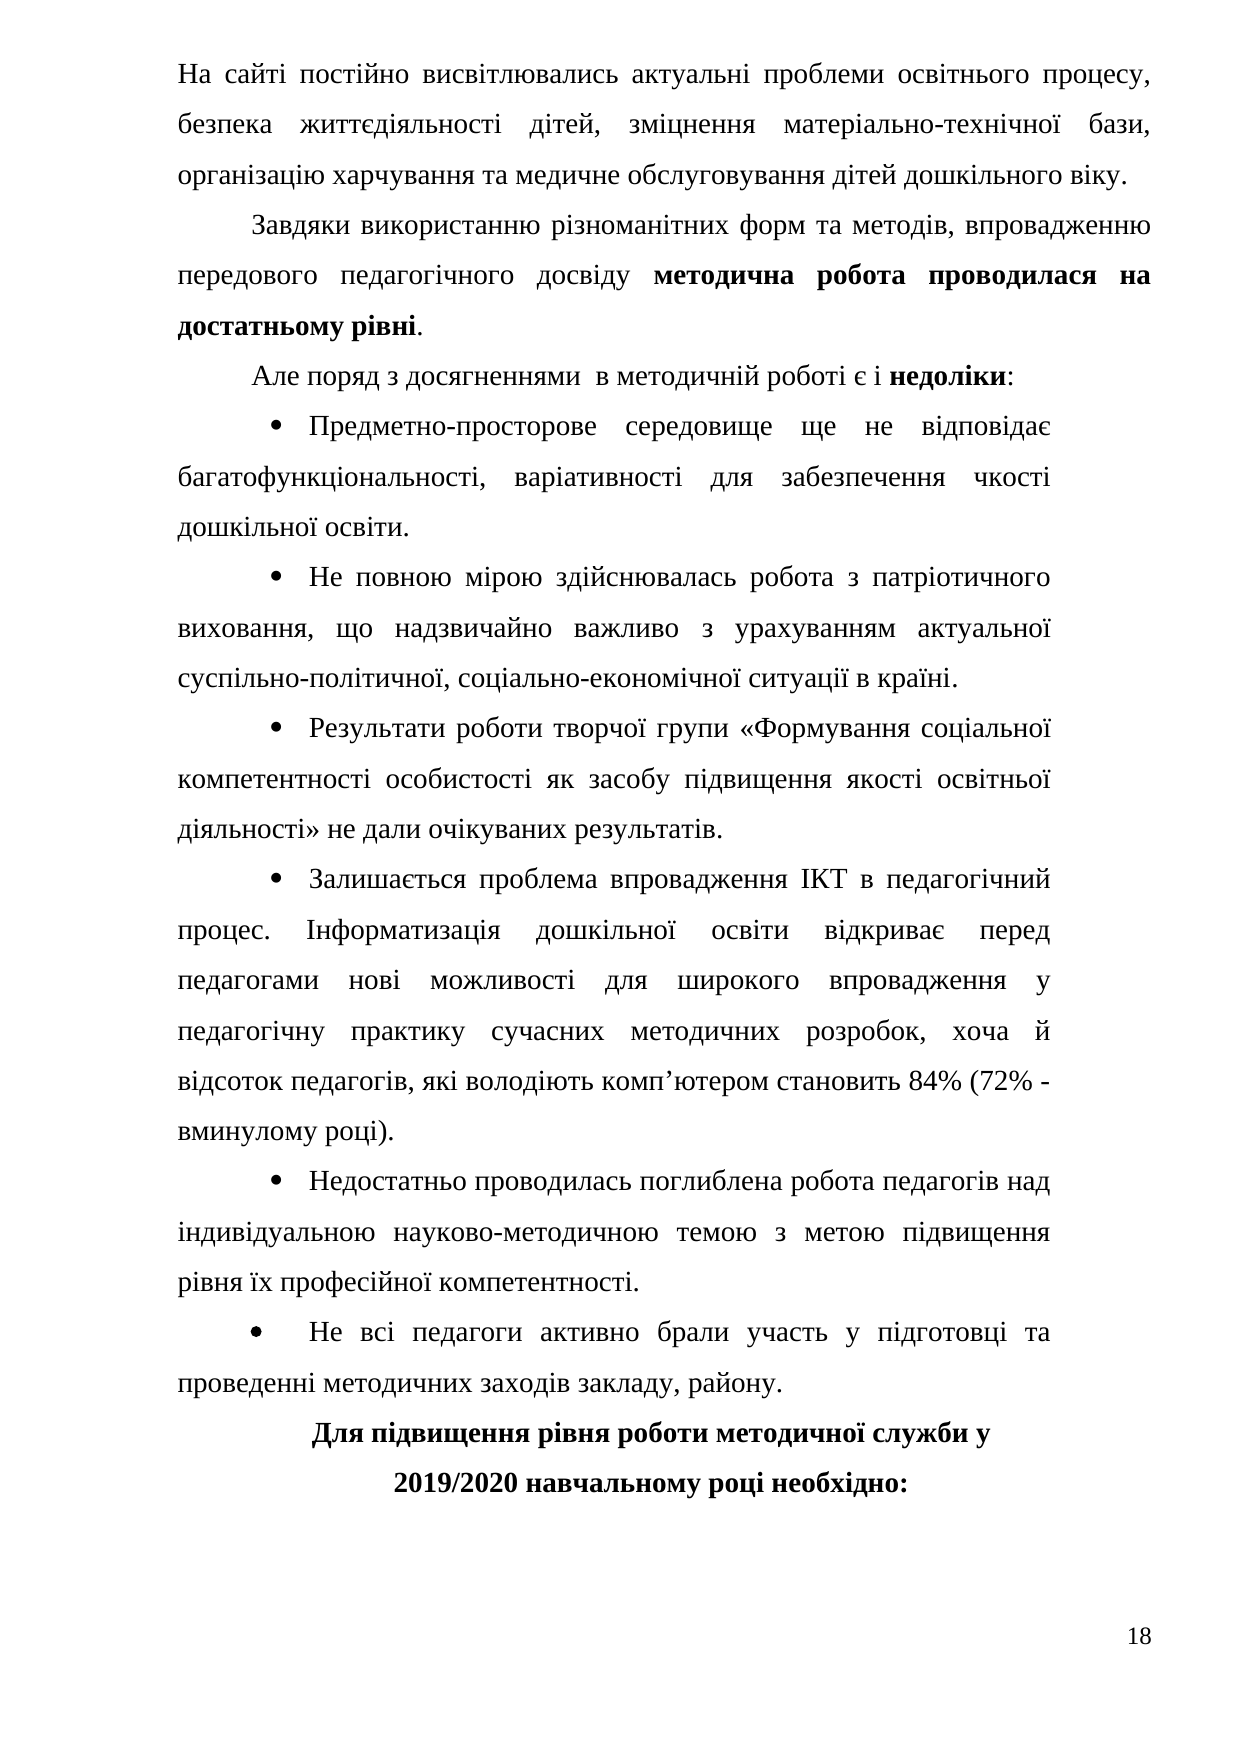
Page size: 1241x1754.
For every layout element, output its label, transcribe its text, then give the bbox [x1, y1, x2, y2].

list Залишається проблема впровадження ІКТ в педагогічний процес. Інформатизація дошкільної освіти відкриває перед педагогами нові можливості для широкого впровадження у педагогічну практику сучасних методичних розробок, хоча й відсоток педагогів, які володіють комп’ютером становить 84% (72% - вминулому році). [177, 862, 1051, 1147]
list Предметно-просторове середовище ще не відповідає багатофункціональності, варіативності для забезпечення чкості дошкільної освіти. [177, 408, 1051, 543]
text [177, 56, 1152, 190]
list Не повною мірою здійснювалась робота з патріотичного виховання, що надзвичайно важливо з урахуванням актуальної суспільно-політичної, соціально-економічної ситуації в країні. [177, 559, 1051, 694]
list Результати роботи творчої групи «Формування соціальної компетентності особистості як засобу підвищення якості освітньої діяльності» не дали очікуваних результатів. [177, 711, 1051, 845]
text Завдяки використанню різноманітних форм та методів, впровадженню передового педагогічного досвіду методична робота проводилася на достатньому рівні. [177, 207, 1152, 341]
list Недостатньо проводилась поглиблена робота педагогів над індивідуальною науково-методичною темою з метою підвищення рівня їх професійної компетентності. [177, 1163, 1051, 1298]
text Але поряд з досягненнями в методичній роботі є і недоліки: [177, 358, 1152, 392]
list Для підвищення рівня роботи методичної служби у 2019/2020 навчальному році необхідно: [251, 1415, 1051, 1499]
list Не всі педагоги активно брали участь у підготовці та проведенні методичних заходів закладу, району. [177, 1314, 1051, 1398]
